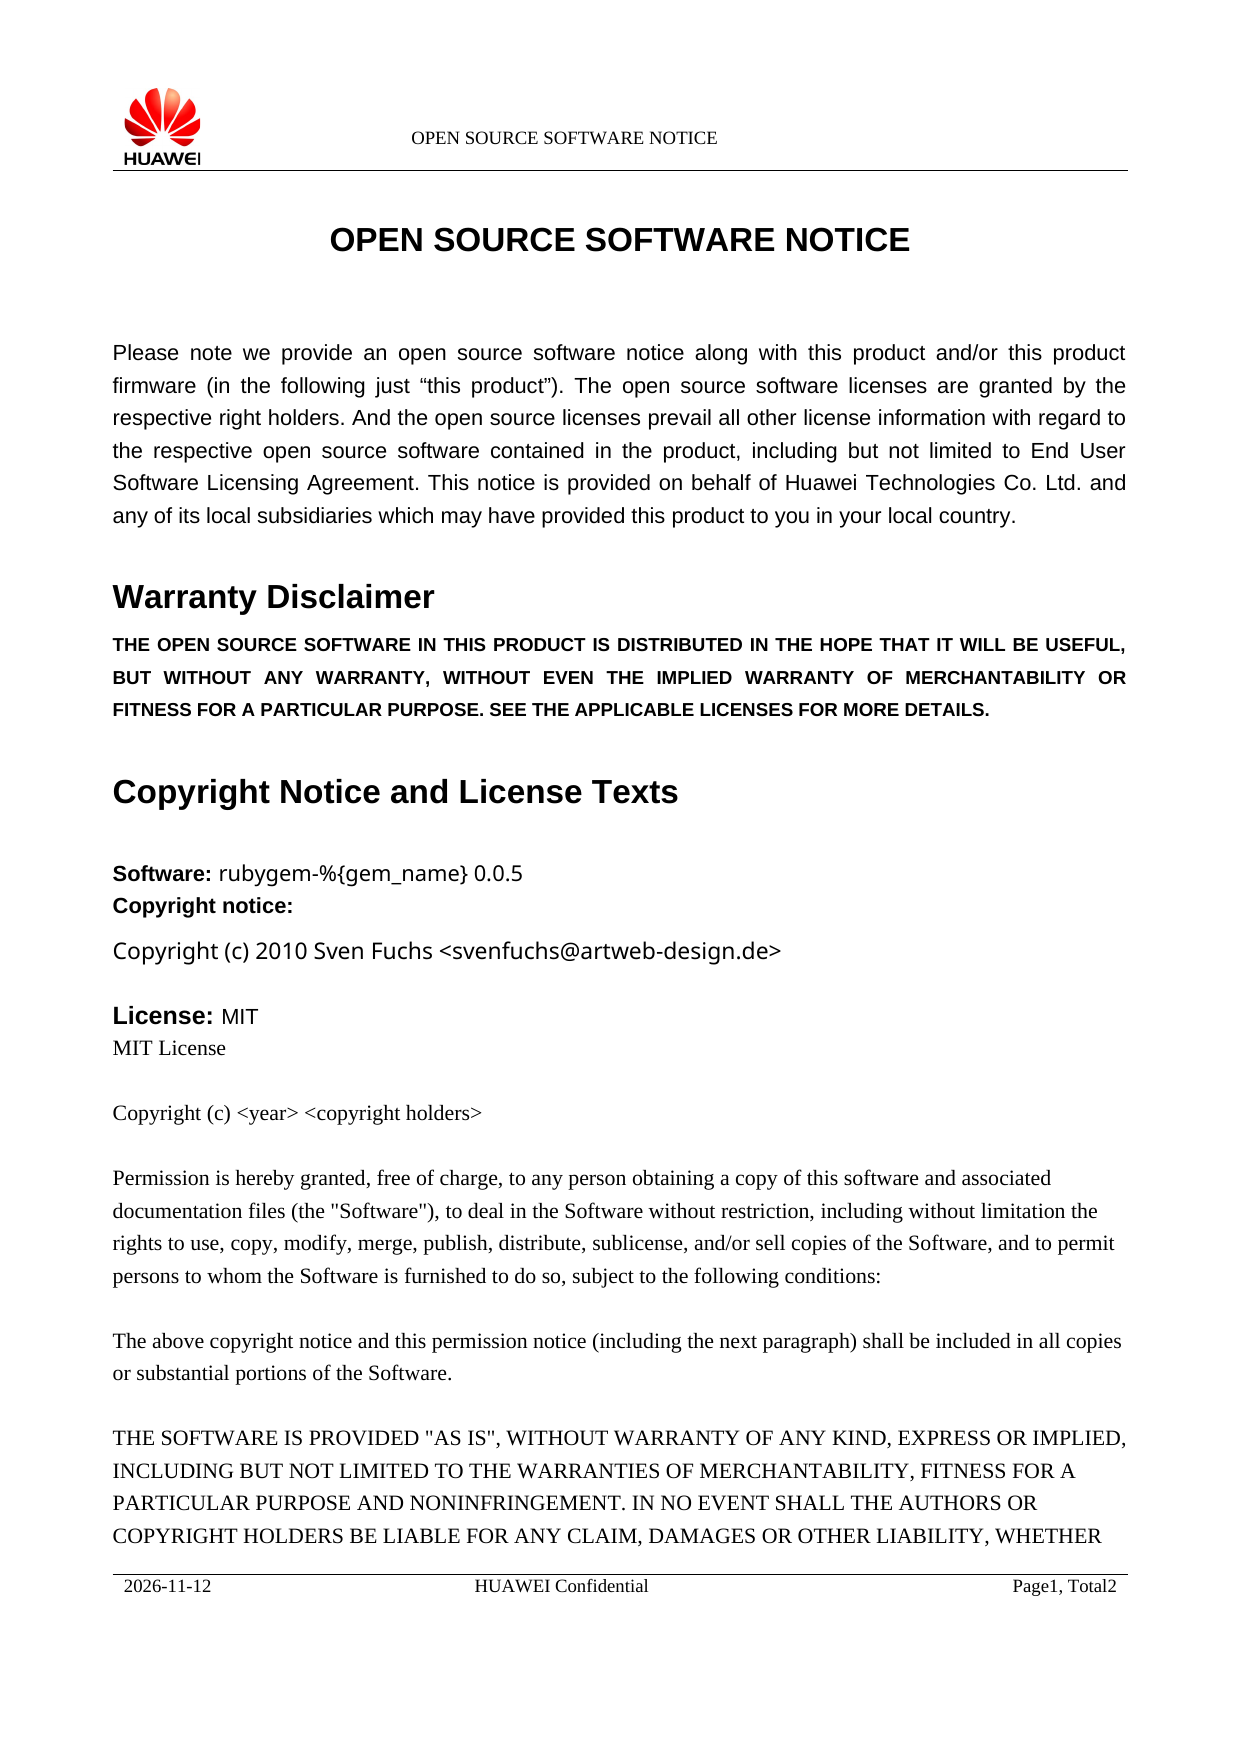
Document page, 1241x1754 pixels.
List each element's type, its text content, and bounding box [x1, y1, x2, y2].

text Copyright notice: [112, 889, 1128, 921]
text Copyright (c) 2010 Sven Fuchs <svenfuchs@artweb-design.de> [112, 934, 1128, 999]
text Please note we provide an open source software notice along with this product and/or this product firmware (in the following just “this product”). The open source software licenses are granted by the respective right holders. And the open source licenses prevail all other license information with regard to the respective open source software contained in the product, including but not limited to End User Software Licensing Agreement. This notice is provided on behalf of Huawei Technologies Co. Ltd. and any of its local subsidiaries which may have provided this product to you in your local country. [112, 336, 1128, 531]
text OPEN SOURCE SOFTWARE NOTICE [112, 206, 1128, 271]
text Warranty Disclaimer [112, 564, 1128, 629]
title Software: rubygem-%{gem_name} 0.0.5 [112, 856, 1128, 889]
text The open source software in this product is distributed in the hope that it will be useful, but WITHOUT ANY WARRANTY, without even the implied warranty of MERCHANTABILITY or FITNESS FOR A PARTICULAR PURPOSE. See the applicable licenses for more details. [112, 629, 1128, 726]
text License: MIT [112, 999, 1128, 1031]
text Copyright Notice and License Texts [112, 759, 1128, 824]
picture [124, 88, 201, 165]
